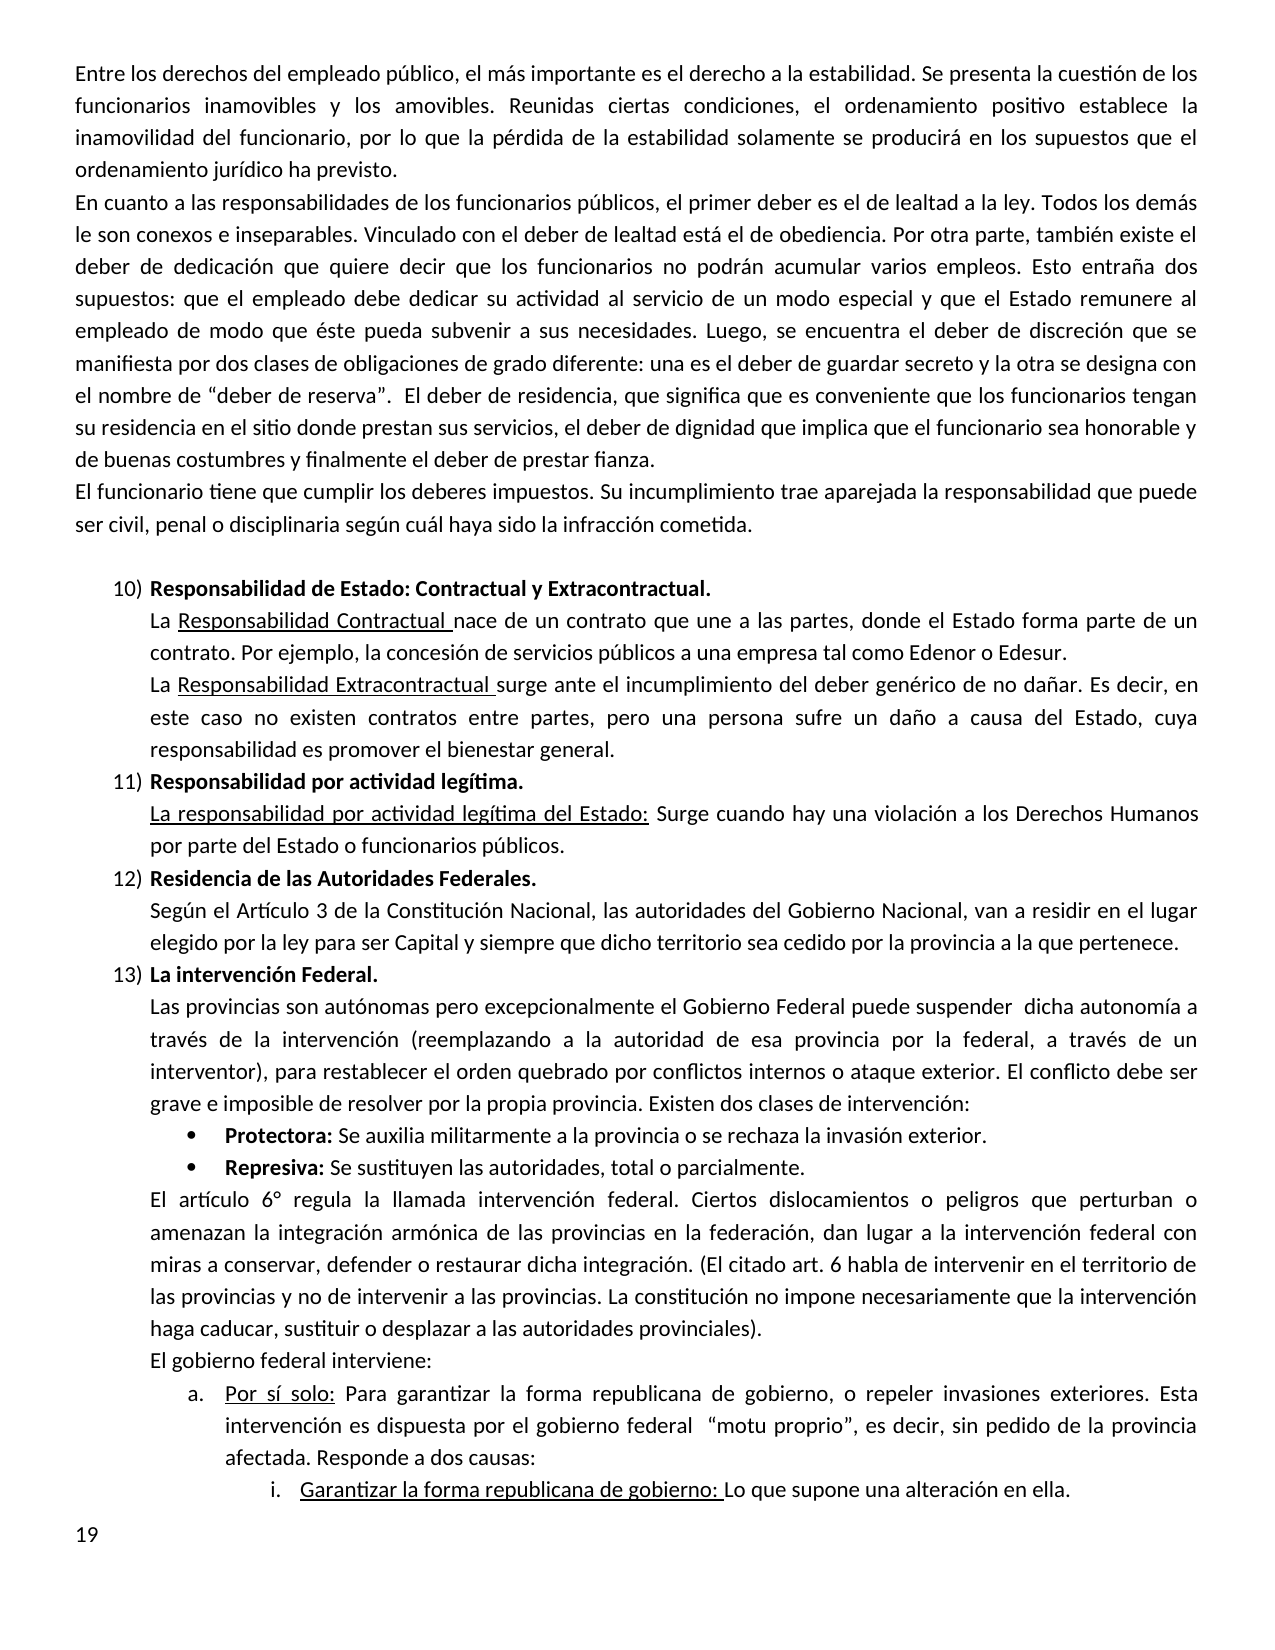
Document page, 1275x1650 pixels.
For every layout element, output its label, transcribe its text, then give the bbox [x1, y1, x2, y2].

list Entre los derechos del empleado público, el más importante es el derecho a la estabilidad. Se presenta la cuestión de los funcionarios inamovibles y los amovibles. Reunidas ciertas condiciones, el ordenamiento positivo establece la inamovilidad del funcionario, por lo que la pérdida de la estabilidad solamente se producirá en los supuestos que el ordenamiento jurídico ha previsto. [75, 59, 1200, 184]
list La intervención Federal. [112, 960, 1200, 988]
list La Responsabilidad Contractual nace de un contrato que une a las partes, donde el Estado forma parte de un contrato. Por ejemplo, la concesión de servicios públicos a una empresa tal como Edenor o Edesur. [150, 606, 1200, 666]
list El artículo 6° regula la llamada intervención federal. Ciertos dislocamientos o peligros que perturban o amenazan la integración armónica de las provincias en la federación, dan lugar a la intervención federal con miras a conservar, defender o restaurar dicha integración. (El citado art. 6 habla de intervenir en el territorio de las provincias y no de intervenir a las provincias. La constitución no impone necesariamente que la intervención haga caducar, sustituir o desplazar a las autoridades provinciales). [150, 1186, 1200, 1342]
list Responsabilidad de Estado: Contractual y Extracontractual. [112, 574, 1200, 602]
list Responsabilidad por actividad legítima. [112, 767, 1200, 795]
list Garantizar la forma republicana de gobierno: Lo que supone una alteración en ella. [281, 1475, 1200, 1503]
list La Responsabilidad Extracontractual surge ante el incumplimiento del deber genérico de no dañar. Es decir, en este caso no existen contratos entre partes, pero una persona sufre un daño a causa del Estado, cuya responsabilidad es promover el bienestar general. [150, 671, 1200, 763]
list En cuanto a las responsabilidades de los funcionarios públicos, el primer deber es el de lealtad a la ley. Todos los demás le son conexos e inseparables. Vinculado con el deber de lealtad está el de obediencia. Por otra parte, también existe el deber de dedicación que quiere decir que los funcionarios no podrán acumular varios empleos. Esto entraña dos supuestos: que el empleado debe dedicar su actividad al servicio de un modo especial y que el Estado remunere al empleado de modo que éste pueda subvenir a sus necesidades. Luego, se encuentra el deber de discreción que se manifiesta por dos clases de obligaciones de grado diferente: una es el deber de guardar secreto y la otra se designa con el nombre de “deber de reserva”. El deber de residencia, que significa que es conveniente que los funcionarios tengan su residencia en el sitio donde prestan sus servicios, el deber de dignidad que implica que el funcionario sea honorable y de buenas costumbres y finalmente el deber de prestar fianza. [75, 188, 1200, 473]
list Represiva: Se sustituyen las autoridades, total o parcialmente. [187, 1153, 1200, 1181]
list Protectora: Se auxilia militarmente a la provincia o se rechaza la invasión exterior. [187, 1121, 1200, 1149]
list Según el Artículo 3 de la Constitución Nacional, las autoridades del Gobierno Nacional, van a residir en el lugar elegido por la ley para ser Capital y siempre que dicho territorio sea cedido por la provincia a la que pertenece. [150, 896, 1200, 956]
list Residencia de las Autoridades Federales. [112, 864, 1200, 892]
list La responsabilidad por actividad legítima del Estado: Surge cuando hay una violación a los Derechos Humanos por parte del Estado o funcionarios públicos. [150, 799, 1200, 859]
list El gobierno federal interviene: [150, 1347, 1200, 1374]
list El funcionario tiene que cumplir los deberes impuestos. Su incumplimiento trae aparejada la responsabilidad que puede ser civil, penal o disciplinaria según cuál haya sido la infracción cometida. [75, 477, 1200, 538]
list Por sí solo: Para garantizar la forma republicana de gobierno, o repeler invasiones exteriores. Esta intervención es dispuesta por el gobierno federal “motu proprio”, es decir, sin pedido de la provincia afectada. Responde a dos causas: [187, 1379, 1200, 1471]
list Las provincias son autónomas pero excepcionalmente el Gobierno Federal puede suspender dicha autonomía a través de la intervención (reemplazando a la autoridad de esa provincia por la federal, a través de un interventor), para restablecer el orden quebrado por conflictos internos o ataque exterior. El conflicto debe ser grave e imposible de resolver por la propia provincia. Existen dos clases de intervención: [150, 992, 1200, 1117]
